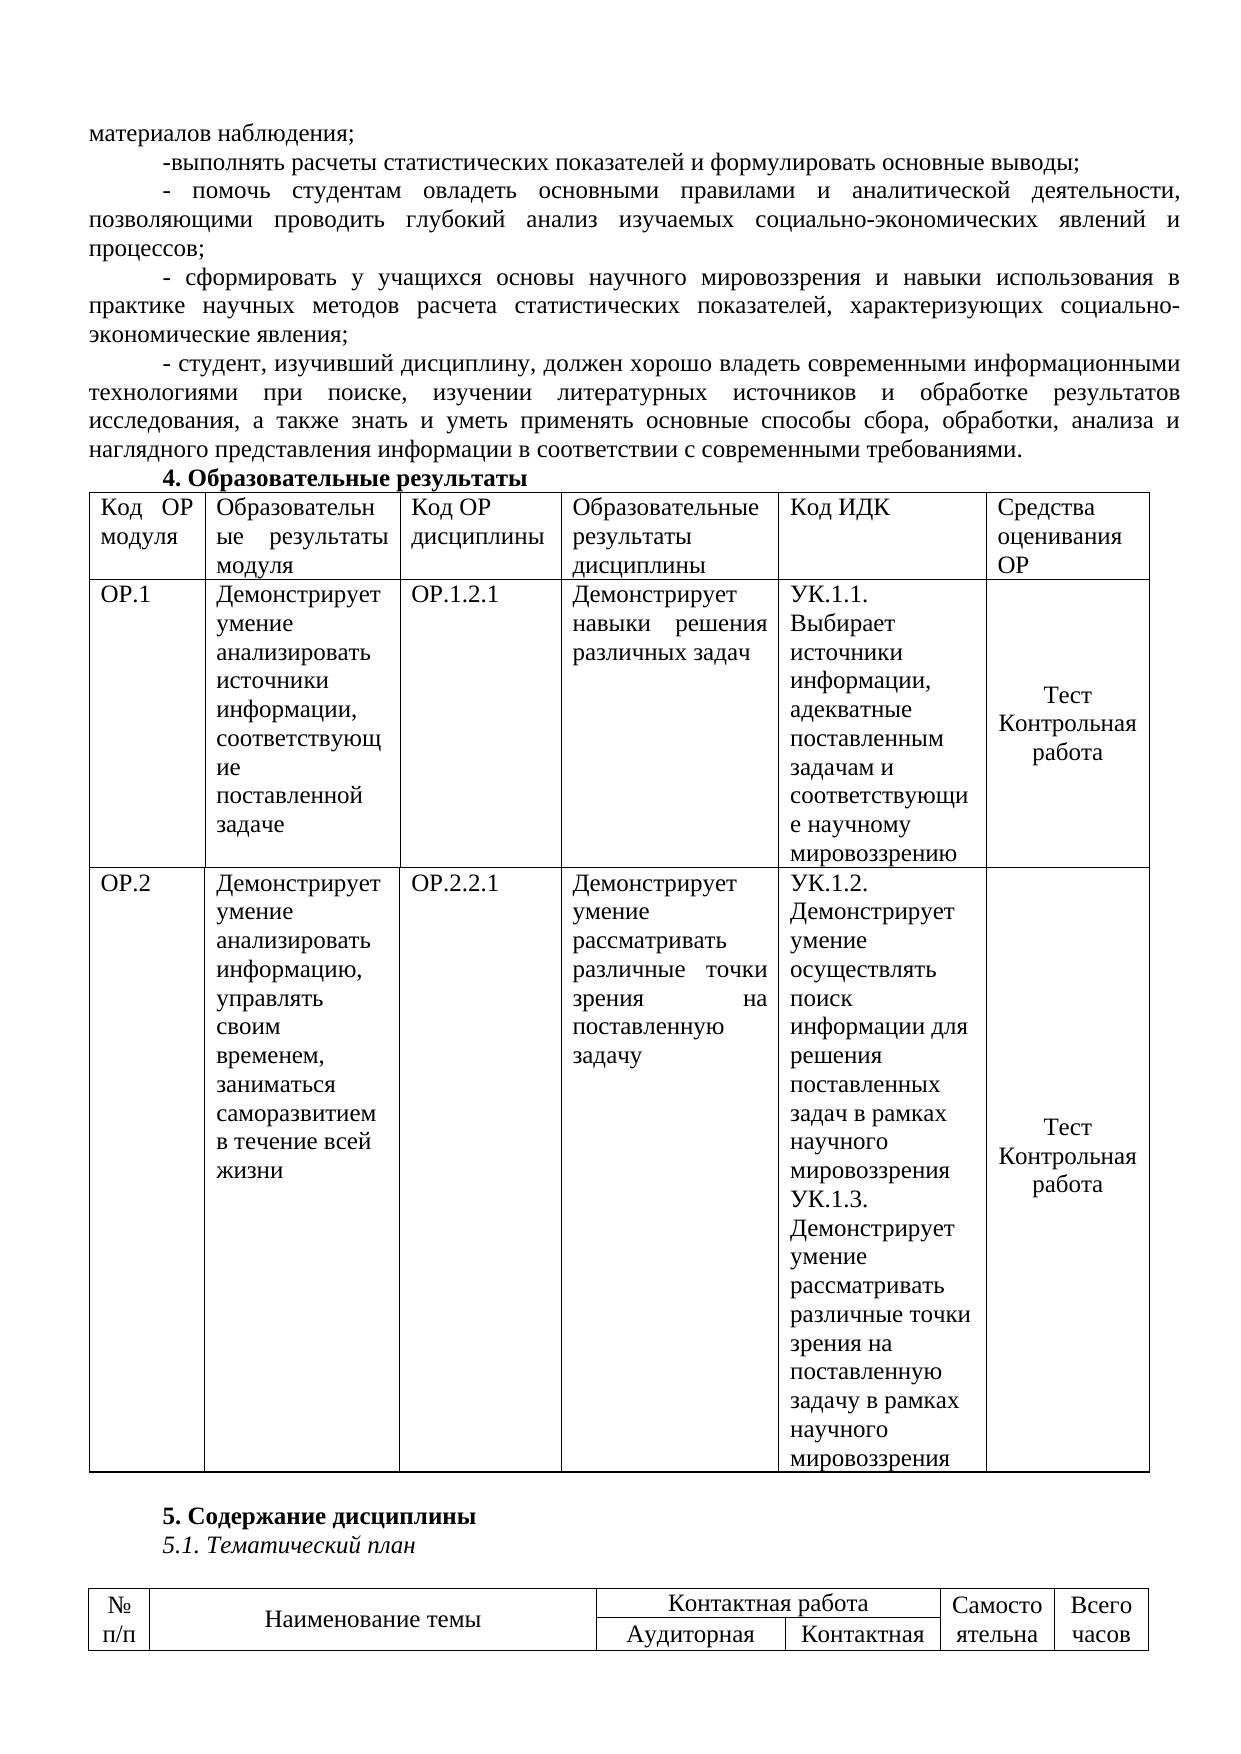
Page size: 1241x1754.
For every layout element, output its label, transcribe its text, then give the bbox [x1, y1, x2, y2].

table_cell Тест Контрольная работа [987, 580, 1149, 867]
table_cell Демонстрирует умение рассматривать различные точки зрения на поставленную задачу [562, 868, 778, 1471]
table_cell Тест Контрольная работа [987, 868, 1149, 1471]
text - помочь студентам овладеть основными правилами и аналитической деятельности, позволяющими проводить глубокий анализ изучаемых социально-экономических явлений и процессов; [88, 176, 1181, 262]
table_cell УК.1.1. Выбирает источники информации, адекватные поставленным задачам и соответствующие научному мировоззрению [779, 580, 986, 867]
table_header Средства оценивания ОР [987, 493, 1149, 579]
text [88, 118, 1181, 147]
table_cell ОР.2.2.1 [400, 868, 561, 1471]
table_header Код ИДК [779, 493, 986, 579]
text -выполнять расчеты статистических показателей и формулировать основные выводы; [88, 147, 1181, 176]
text - студент, изучивший дисциплину, должен хорошо владеть современными информационными технологиями при поиске, изучении литературных источников и обработке результатов исследования, а также знать и уметь применять основные способы сбора, обработки, анализа и наглядного представления информации в соответствии с современными требованиями. [88, 348, 1181, 463]
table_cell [786, 1618, 940, 1650]
table_cell Аудиторная работа [597, 1618, 785, 1650]
table_cell Демонстрирует умение анализировать информацию, управлять своим временем, заниматься саморазвитием в течение всей жизни [205, 868, 399, 1471]
table_cell Демонстрирует навыки решения различных задач [562, 580, 778, 867]
table_header Всего часов по дисциплине [1055, 1589, 1148, 1650]
table_cell Демонстрирует умение анализировать источники информации, соответствующие поставленной задаче [206, 580, 400, 867]
text 5. Содержание дисциплины [88, 1501, 1181, 1530]
table_cell ОР.1.2.1 [401, 580, 561, 867]
text - сформировать у учащихся основы научного мировоззрения и навыки использования в практике научных методов расчета статистических показателей, характеризующих социально-экономические явления; [88, 262, 1181, 348]
table_cell УК.1.2. Демонстрирует умение осуществлять поиск информации для решения поставленных задач в рамках научного мировоззрения УК.1.3. Демонстрирует умение рассматривать различные точки зрения на поставленную задачу в рамках научного мировоззрения [779, 868, 986, 1471]
text 4. Образовательные результаты [88, 463, 1181, 492]
table_header Наименование темы [150, 1589, 596, 1650]
table_header Контактная работа [597, 1589, 940, 1617]
table_header Код ОР модуля [90, 493, 205, 579]
table_header Код ОР дисциплины [401, 493, 561, 579]
table_header Самостоятельная работа [941, 1589, 1054, 1650]
text 5.1. Тематический план [88, 1530, 1181, 1559]
table_header № п/п [89, 1589, 149, 1650]
table_cell ОР.2 [90, 868, 204, 1471]
table_header Образовательные результаты модуля [206, 493, 400, 579]
table_cell ОР.1 [90, 580, 205, 867]
table_header Образовательные результаты дисциплины [562, 493, 778, 579]
